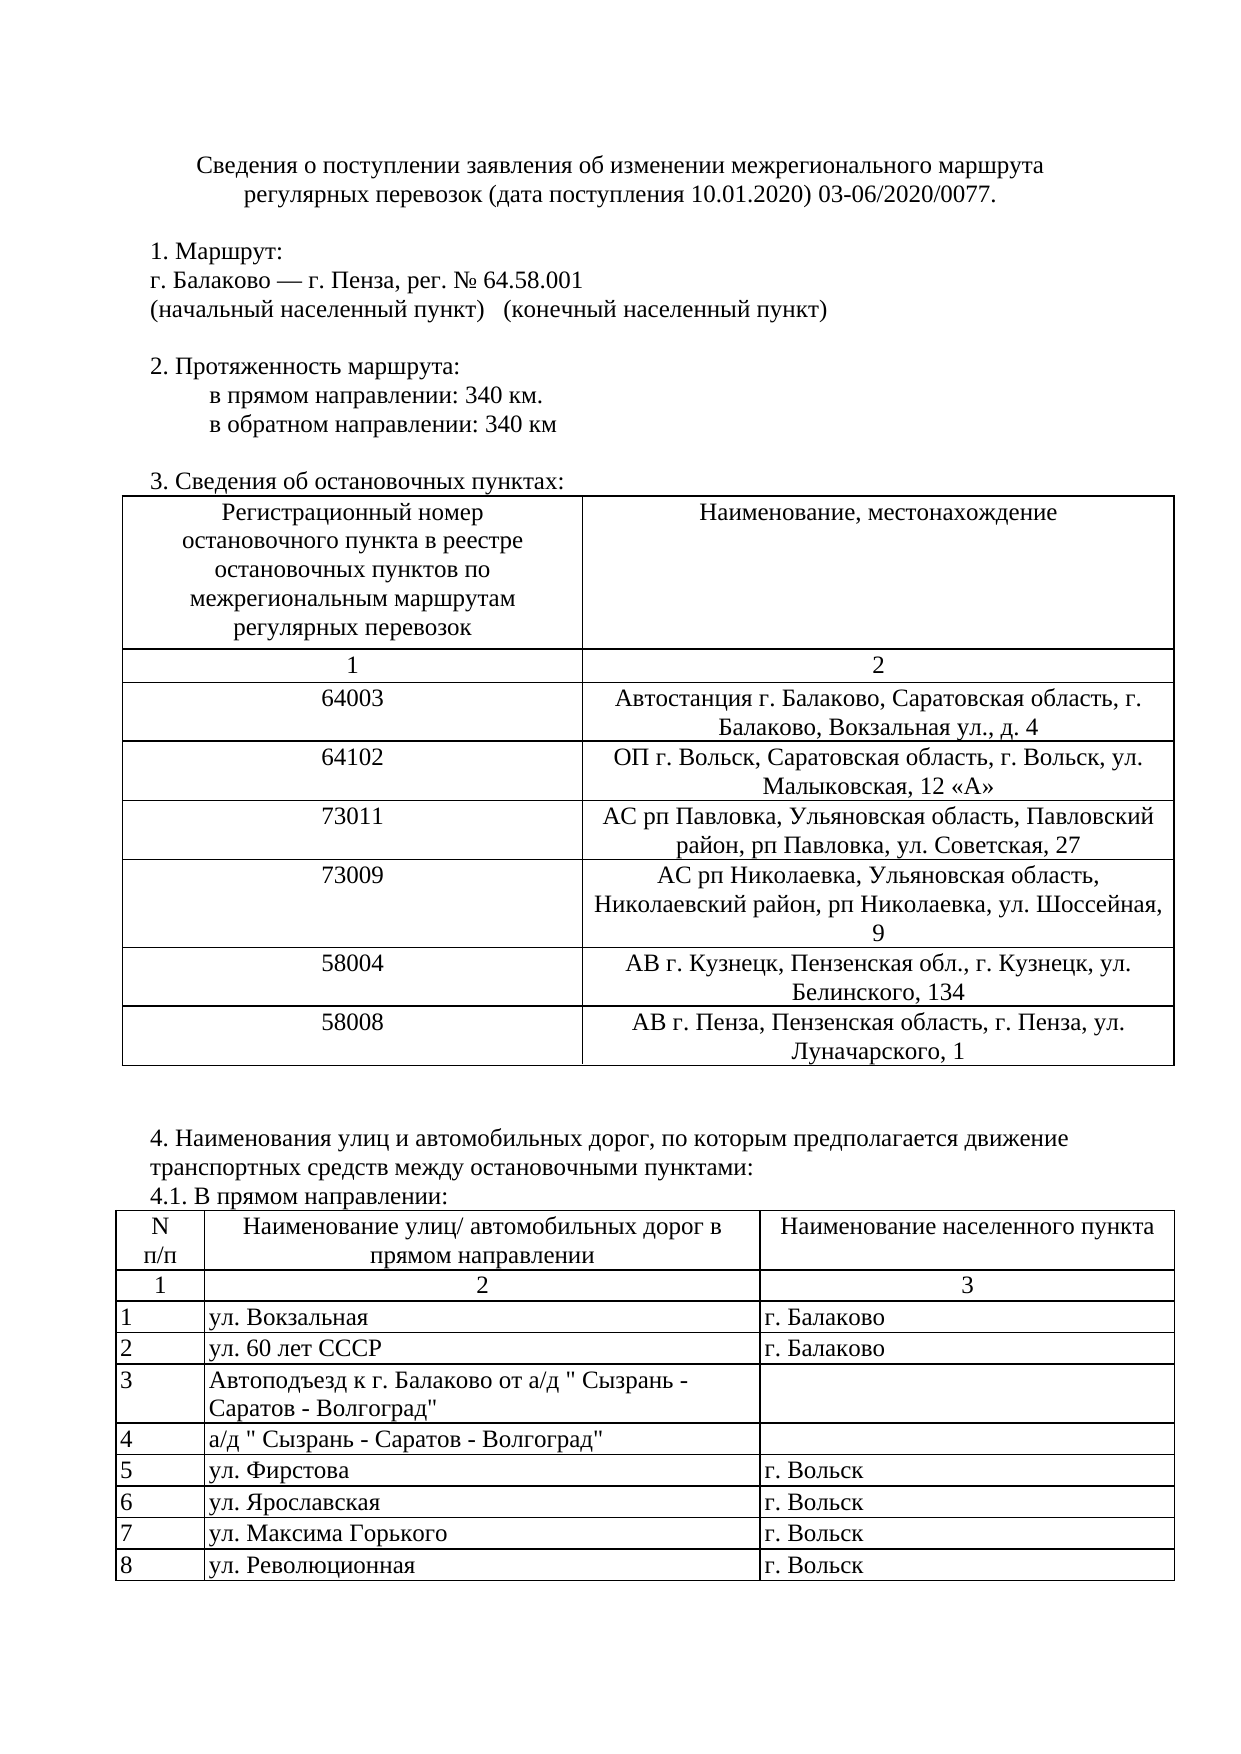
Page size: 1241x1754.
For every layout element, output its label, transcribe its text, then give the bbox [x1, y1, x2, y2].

table_cell 4 [117, 1424, 204, 1454]
table_cell 1 [117, 1302, 204, 1332]
table_cell ул. Вокзальная [205, 1302, 759, 1332]
table_cell 3 [117, 1365, 204, 1422]
table_cell г. Вольск [761, 1455, 1174, 1485]
text 2. Протяженность маршрута: [150, 351, 1090, 380]
table_cell ул. 60 лет СССР [205, 1333, 759, 1363]
table_cell ОП г. Вольск, Саратовская область, г. Вольск, ул. Малыковская, 12 «А» [583, 742, 1173, 799]
table_cell ул. Ярославская [205, 1487, 759, 1517]
table_cell 58008 [123, 1007, 582, 1064]
table_cell г. Вольск [761, 1518, 1174, 1548]
table_cell 73009 [123, 860, 582, 946]
table_cell 64003 [123, 683, 582, 740]
table_header Наименование, местонахождение [583, 497, 1173, 648]
table_cell 6 [117, 1487, 204, 1517]
table_cell 1 [117, 1271, 204, 1300]
table_header N п/п [117, 1211, 204, 1269]
table_cell ул. Революционная [205, 1550, 759, 1579]
table_cell 1 [123, 650, 582, 681]
table_cell АВ г. Пенза, Пензенская область, г. Пенза, ул. Луначарского, 1 [583, 1007, 1173, 1064]
table_cell 2 [205, 1271, 759, 1300]
text Сведения о поступлении заявления об изменении межрегионального маршрута регулярных перевозок (дата поступления 10.01.2020) 03-06/2020/0077. [150, 150, 1090, 207]
table_cell [761, 1365, 1174, 1422]
text 3. Сведения об остановочных пунктах: [150, 466, 1090, 495]
table_cell а/д " Сызрань - Саратов - Волгоград" [205, 1424, 759, 1454]
table_cell 2 [583, 650, 1173, 681]
text 4.1. В прямом направлении: [150, 1181, 1090, 1210]
table_cell АС рп Николаевка, Ульяновская область, Николаевский район, рп Николаевка, ул. Шоссейная, 9 [583, 860, 1173, 946]
text 4. Наименования улиц и автомобильных дорог, по которым предполагается движение транспортных средств между остановочными пунктами: [150, 1123, 1090, 1181]
table_cell г. Балаково [761, 1302, 1174, 1332]
table_cell 5 [117, 1455, 204, 1485]
text г. Балаково — г. Пенза, рег. № 64.58.001 [150, 265, 1090, 294]
table_cell АВ г. Кузнецк, Пензенская обл., г. Кузнецк, ул. Белинского, 134 [583, 948, 1173, 1005]
table_cell 7 [117, 1518, 204, 1548]
text (начальный населенный пункт) (конечный населенный пункт) [150, 294, 1090, 322]
table_cell 2 [117, 1333, 204, 1363]
table_cell 73011 [123, 801, 582, 858]
text в прямом направлении: 340 км. [150, 380, 1090, 409]
table_cell Автостанция г. Балаково, Саратовская область, г. Балаково, Вокзальная ул., д. 4 [583, 683, 1173, 740]
table_cell ул. Максима Горького [205, 1518, 759, 1548]
table_cell 3 [761, 1271, 1174, 1300]
table_cell Автоподъезд к г. Балаково от а/д " Сызрань - Саратов - Волгоград" [205, 1365, 759, 1422]
table_cell 58004 [123, 948, 582, 1005]
table_header Регистрационный номер остановочного пункта в реестре остановочных пунктов по межрегиональным маршрутам регулярных перевозок [123, 497, 582, 648]
text 1. Маршрут: [150, 236, 1090, 265]
table_cell г. Балаково [761, 1333, 1174, 1363]
table_cell 64102 [123, 742, 582, 799]
text в обратном направлении: 340 км [150, 409, 1090, 437]
table_cell г. Вольск [761, 1550, 1174, 1579]
table_header Наименование населенного пункта [761, 1211, 1174, 1269]
table_cell АС рп Павловка, Ульяновская область, Павловский район, рп Павловка, ул. Советская, 27 [583, 801, 1173, 858]
table_cell г. Вольск [761, 1487, 1174, 1517]
table_cell ул. Фирстова [205, 1455, 759, 1485]
table_cell [761, 1424, 1174, 1454]
table_header Наименование улиц/ автомобильных дорог в прямом направлении [205, 1211, 759, 1269]
table_cell 8 [117, 1550, 204, 1579]
